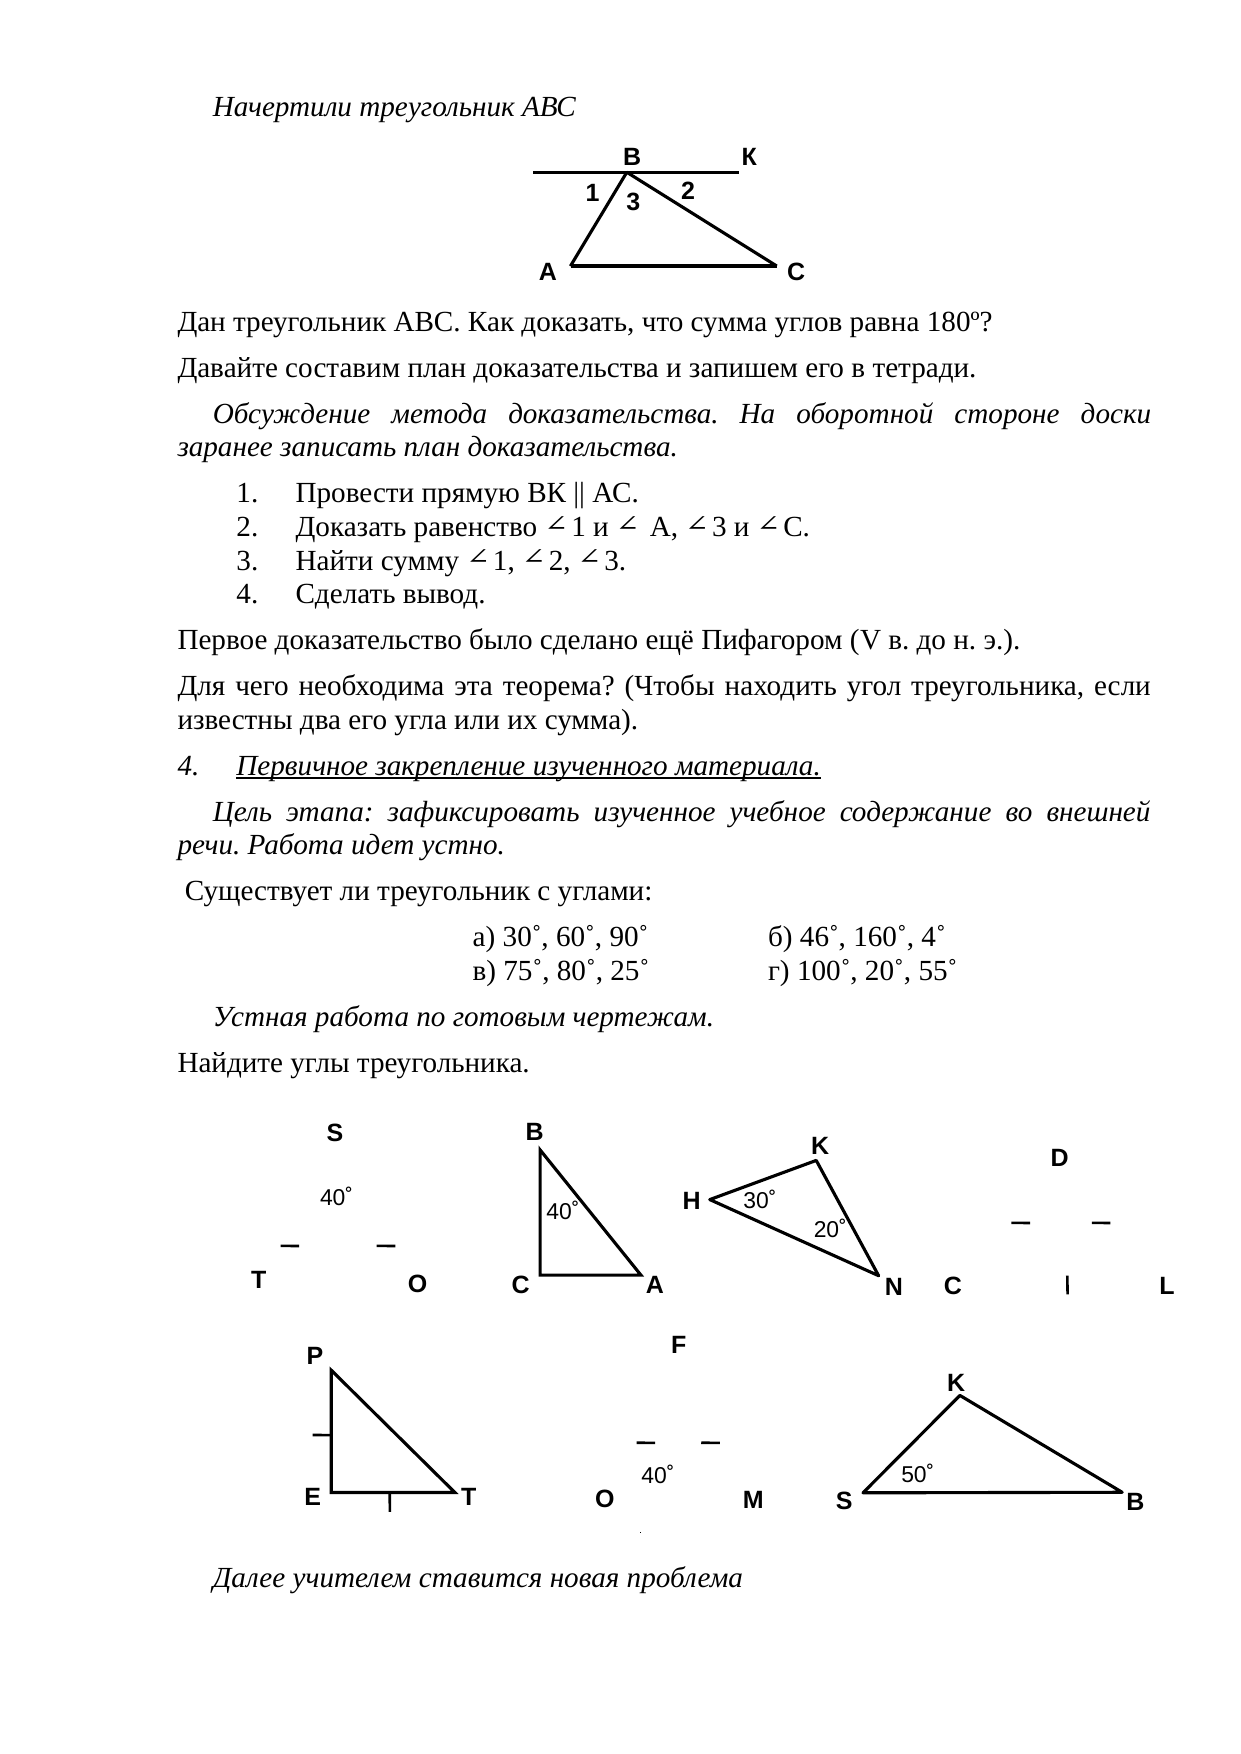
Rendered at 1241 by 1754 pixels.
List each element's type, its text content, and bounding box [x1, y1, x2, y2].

text 3. Найти сумму 1, 2, 3. [236, 543, 1152, 576]
text 1. Провести прямую ВК || АС. [236, 476, 1152, 509]
text Для чего необходима эта теорема? (Чтобы находить угол треугольника, если известны два его угла или их сумма). [177, 668, 1152, 735]
text Дан треугольник АВС. Как доказать, что сумма углов равна 180º? [177, 304, 1152, 337]
text Найдите углы треугольника. [177, 1045, 1152, 1079]
text а) 30˚, 60˚, 90˚ б) 46˚, 160˚, 4˚ [177, 919, 1152, 953]
text Давайте составим план доказательства и запишем его в тетради. [177, 350, 1152, 383]
text 4. Первичное закрепление изученного материала. [177, 748, 1152, 781]
text в) 75˚, 80˚, 25˚ г) 100˚, 20˚, 55˚ [177, 953, 1152, 987]
text Цель этапа: зафиксировать изученное учебное содержание во внешней речи. Работа идет устно. [177, 794, 1152, 861]
text Обсуждение метода доказательства. На оборотной стороне доски заранее записать план доказательства. [177, 396, 1152, 463]
text 4. Сделать вывод. [236, 576, 1152, 610]
text Устная работа по готовым чертежам. [177, 999, 1152, 1033]
text Начертили треугольник АВС [177, 89, 1152, 122]
text Первое доказательство было сделано ещё Пифагором (V в. до н. э.). [177, 622, 1152, 656]
text Существует ли треугольник с углами: [177, 873, 1152, 907]
text Далее учителем ставится новая проблема [177, 1560, 1152, 1593]
text 2. Доказать равенство 1 и А, 3 и С. [236, 509, 1152, 543]
